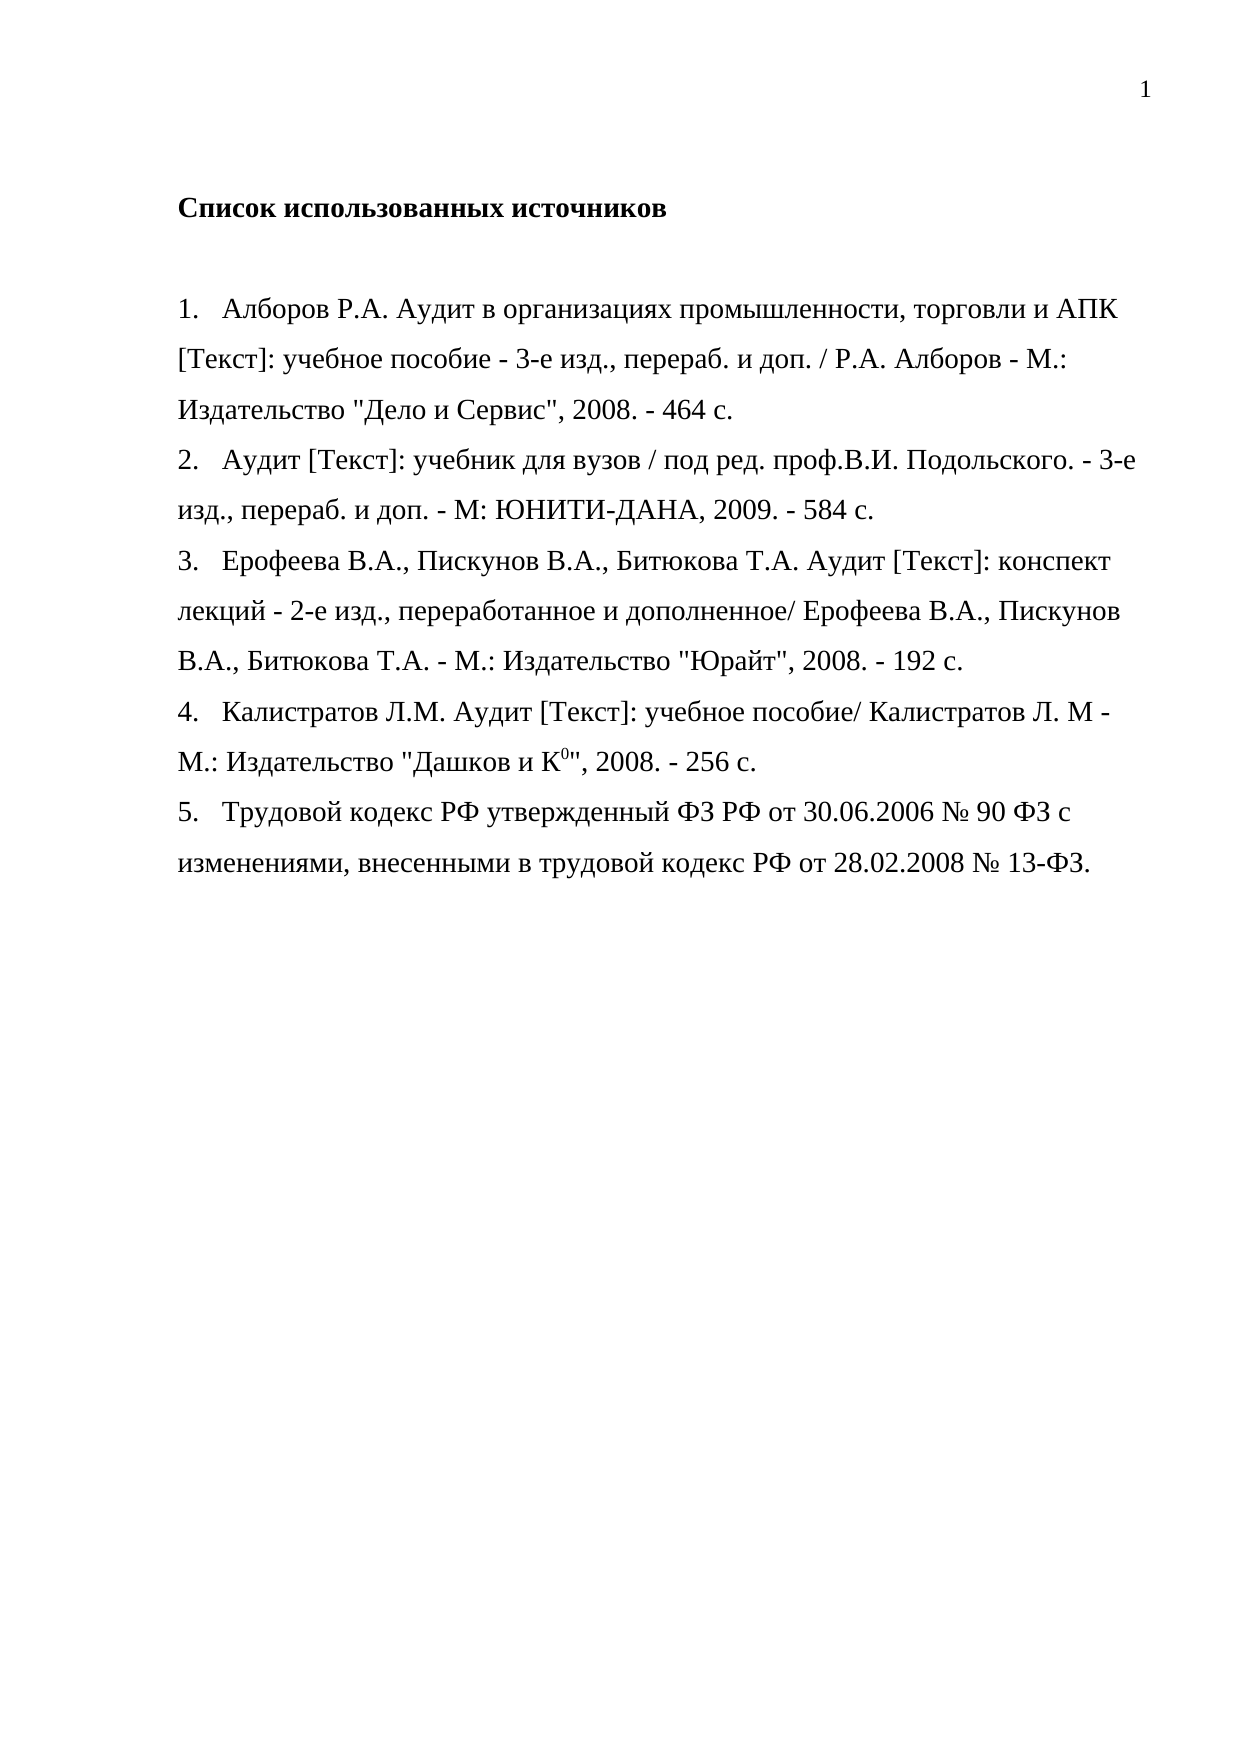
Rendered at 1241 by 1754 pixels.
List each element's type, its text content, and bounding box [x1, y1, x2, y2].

text Калистратов Л.М. Аудит [Текст]: учебное пособие/ Калистратов Л. М - М.: Издательство "Дашков и К0", 2008. - 256 с. [177, 694, 1152, 778]
text Алборов Р.А. Аудит в организациях промышленности, торговли и АПК [Текст]: учебное пособие - 3-е изд., перераб. и доп. / Р.А. Алборов - М.: Издательство "Дело и Сервис", 2008. - 464 с. [177, 291, 1152, 425]
text Список использованных источников [177, 191, 1152, 224]
text Трудовой кодекс РФ утвержденный ФЗ РФ от 30.06.2006 № 90 ФЗ с изменениями, внесенными в трудовой кодекс РФ от 28.02.2008 № 13-ФЗ. [177, 794, 1152, 878]
text Аудит [Текст]: учебник для вузов / под ред. проф.В.И. Подольского. - 3-е изд., перераб. и доп. - М: ЮНИТИ-ДАНА, 2009. - 584 с. [177, 442, 1152, 526]
text Ерофеева В.А., Пискунов В.А., Битюкова Т.А. Аудит [Текст]: конспект лекций - 2-е изд., переработанное и дополненное/ Ерофеева В.А., Пискунов В.А., Битюкова Т.А. - М.: Издательство "Юрайт", 2008. - 192 с. [177, 543, 1152, 677]
